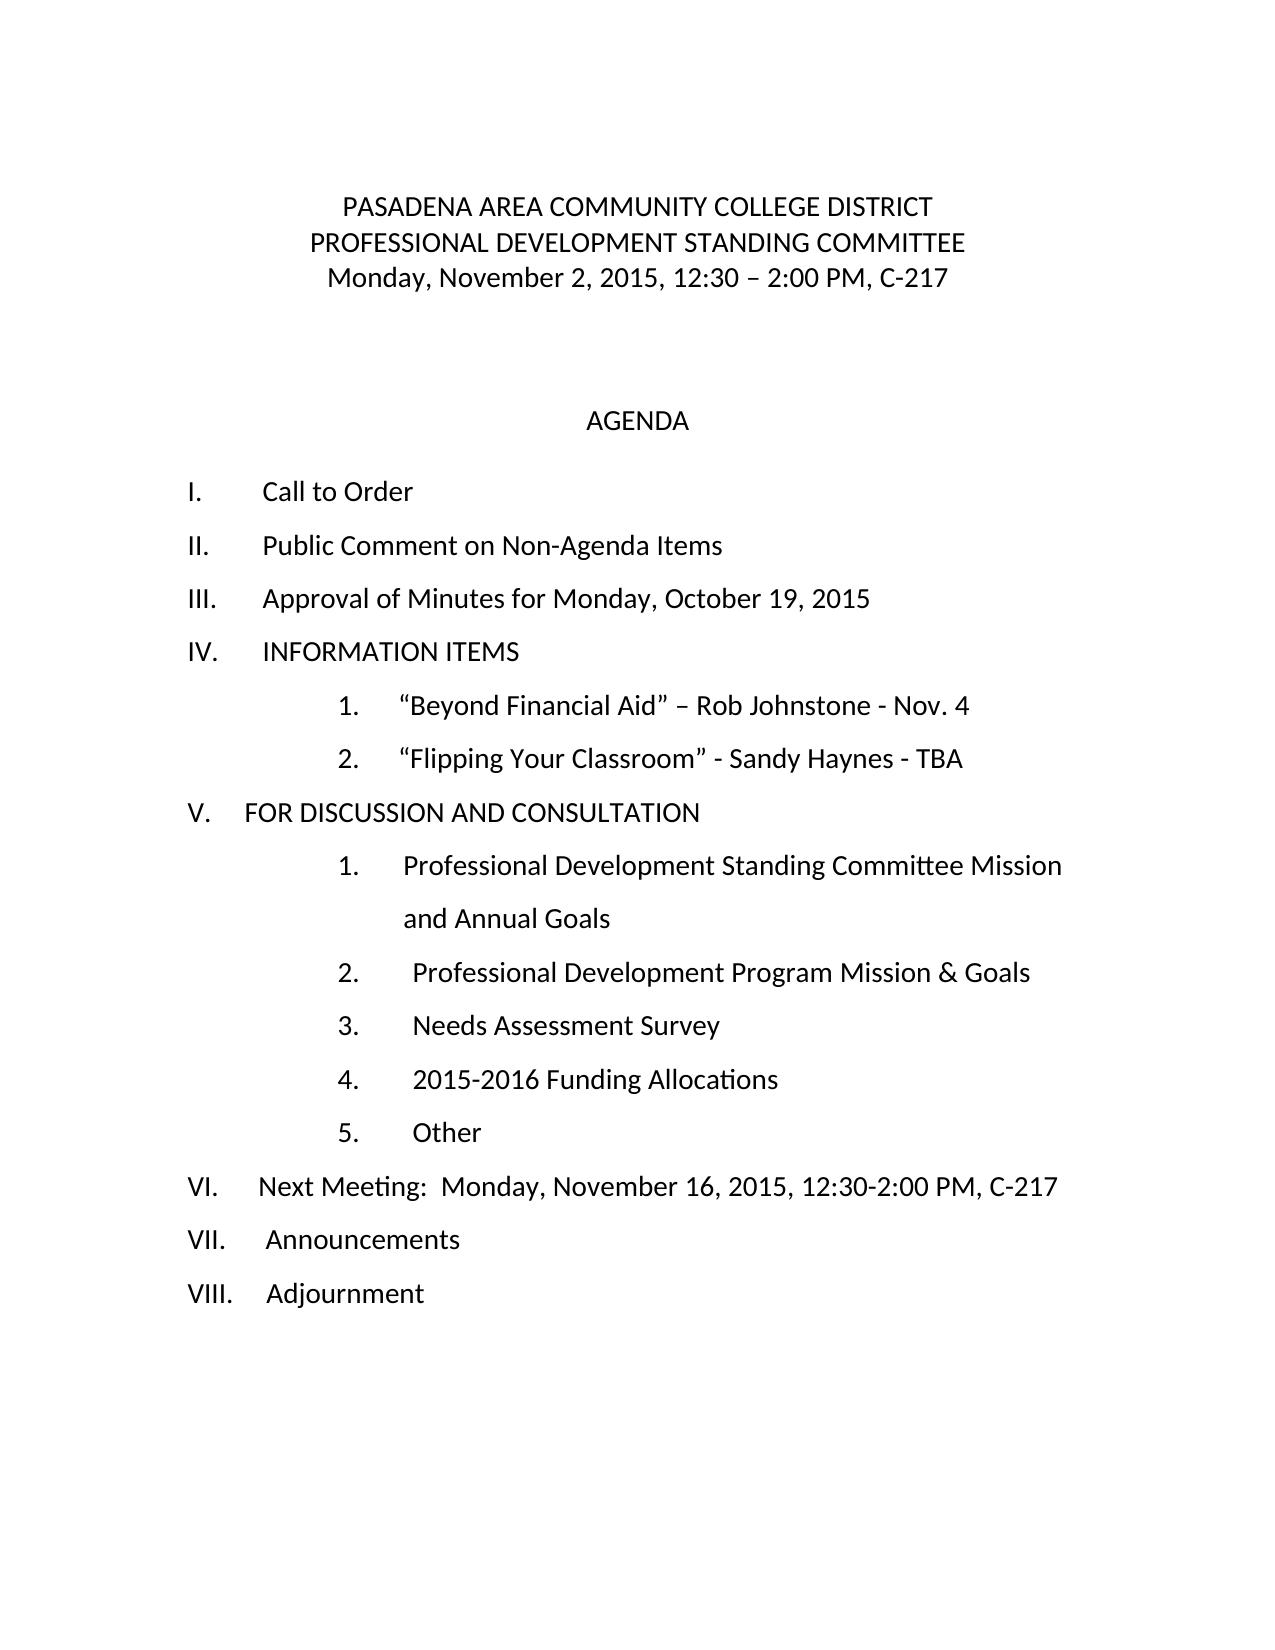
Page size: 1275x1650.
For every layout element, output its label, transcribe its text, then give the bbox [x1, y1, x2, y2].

text V. FOR DISCUSSION AND CONSULTATION [187, 794, 1087, 829]
text PASADENA AREA COMMUNITY COLLEGE DISTRICT [187, 188, 1087, 224]
text IV. INFORMATION ITEMS [187, 633, 1087, 669]
text Monday, November 2, 2015, 12:30 – 2:00 PM, C-217 [187, 259, 1087, 295]
text 4. 2015-2016 Funding Allocations [337, 1061, 1087, 1097]
text AGENDA [187, 402, 1087, 437]
list “Flipping Your Classroom” - Sandy Haynes - TBA [337, 740, 1087, 776]
text VI. Next Meeting: Monday, November 16, 2015, 12:30-2:00 PM, C-217 [187, 1168, 1087, 1203]
text III. Approval of Minutes for Monday, October 19, 2015 [187, 580, 1087, 616]
list “Beyond Financial Aid” – Rob Johnstone - Nov. 4 [337, 687, 1087, 722]
text VIII. Adjournment [187, 1275, 1087, 1310]
text I. Call to Order [187, 473, 1087, 509]
text 2. Professional Development Program Mission & Goals [337, 954, 1087, 990]
text II. Public Comment on Non-Agenda Items [187, 527, 1087, 562]
text 5. Other [337, 1114, 1087, 1150]
text 3. Needs Assessment Survey [337, 1007, 1087, 1043]
text PROFESSIONAL DEVELOPMENT STANDING COMMITTEE [187, 224, 1087, 259]
text VII. Announcements [187, 1221, 1087, 1257]
text 1. Professional Development Standing Committee Mission and Annual Goals [337, 847, 1087, 936]
